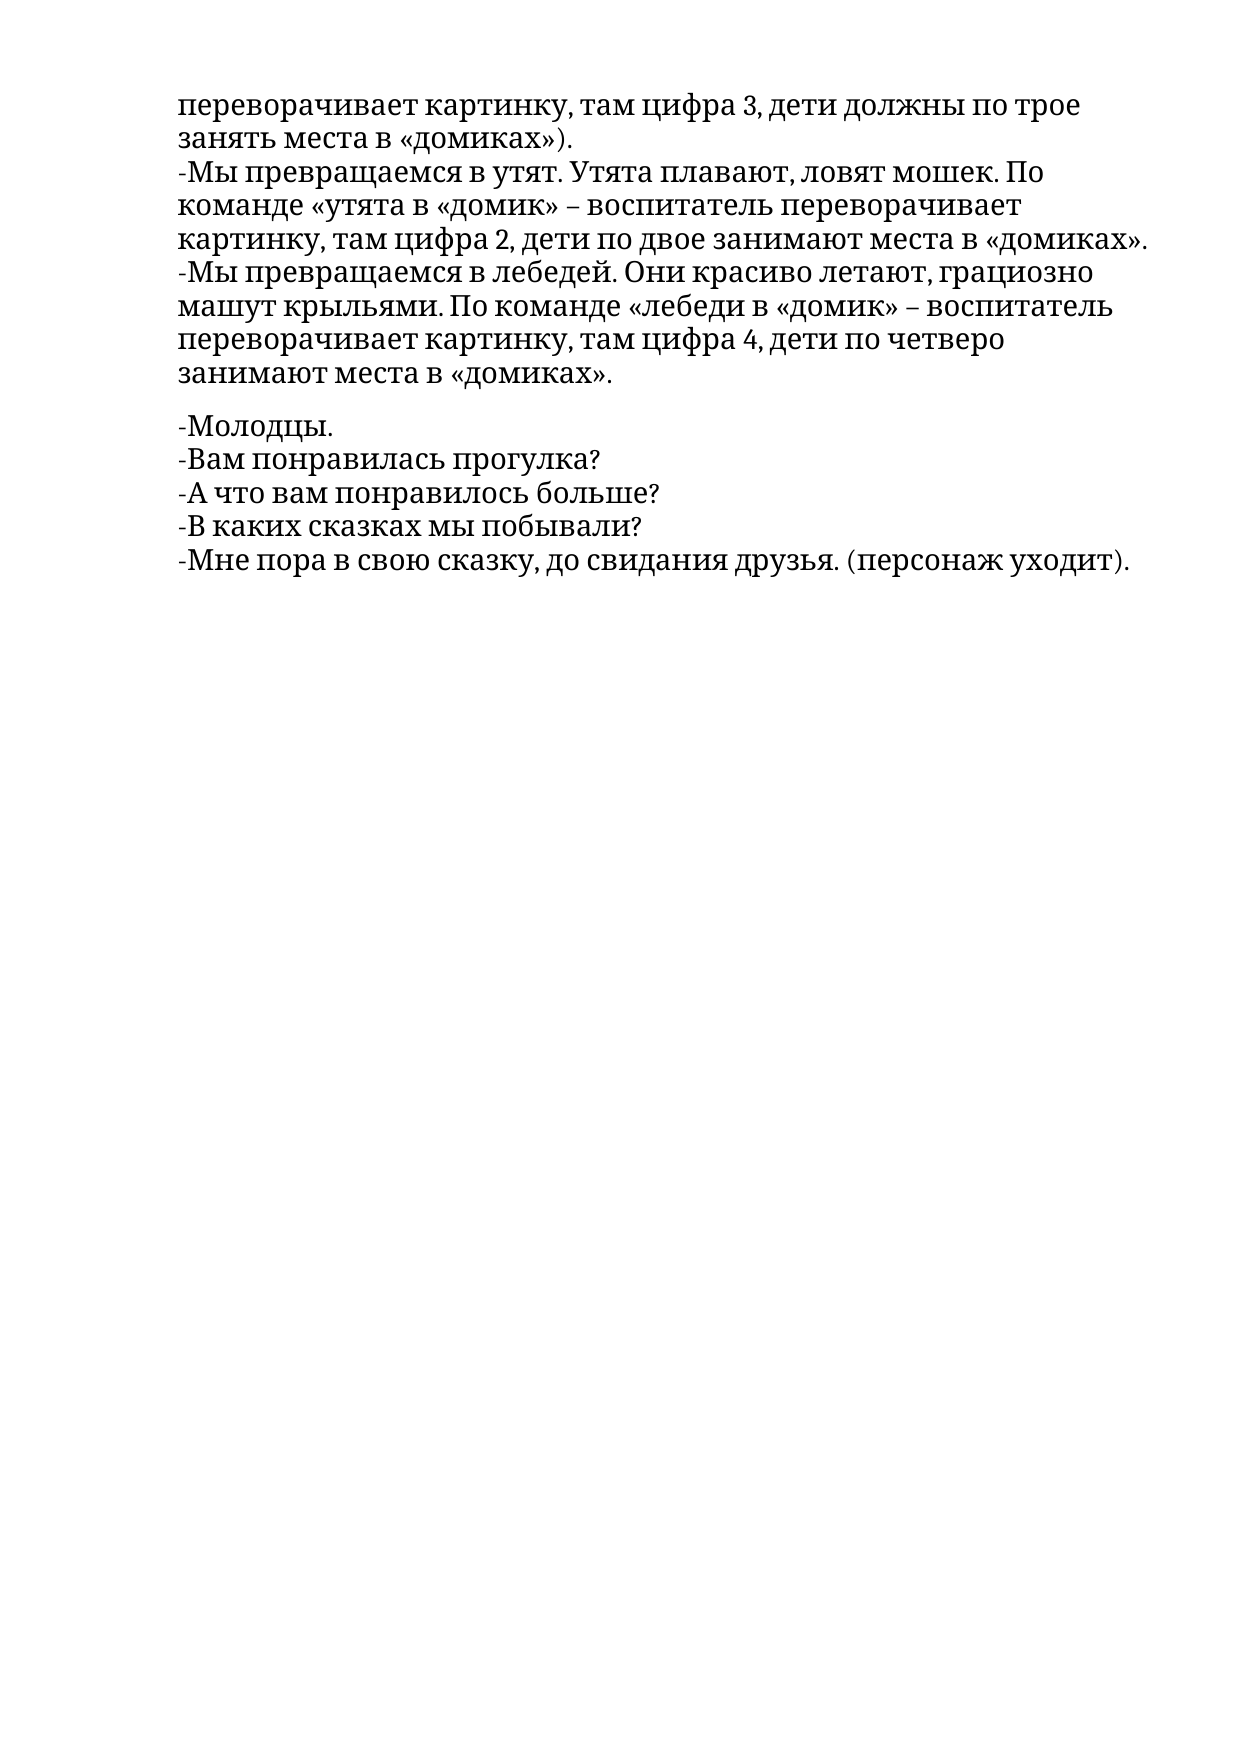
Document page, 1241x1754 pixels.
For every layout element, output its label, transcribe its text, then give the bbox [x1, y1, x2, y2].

text -В каких сказках мы побывали? [177, 510, 1152, 544]
text -Мне пора в свою сказку, до свидания друзья. (персонаж уходит). [177, 544, 1152, 577]
text -А что вам понравилось больше? [177, 477, 1152, 510]
text -Вам понравилась прогулка? [177, 443, 1152, 477]
text -Молодцы. [177, 410, 1152, 443]
text -Мы превращаемся в утят. Утята плавают, ловят мошек. По команде «утята в «домик» – воспитатель переворачивает картинку, там цифра 2, дети по двое занимают места в «домиках». [177, 156, 1152, 256]
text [177, 89, 1152, 156]
text -Мы превращаемся в лебедей. Они красиво летают, грациозно машут крыльями. По команде «лебеди в «домик» – воспитатель переворачивает картинку, там цифра 4, дети по четверо занимают места в «домиках». [177, 256, 1152, 391]
